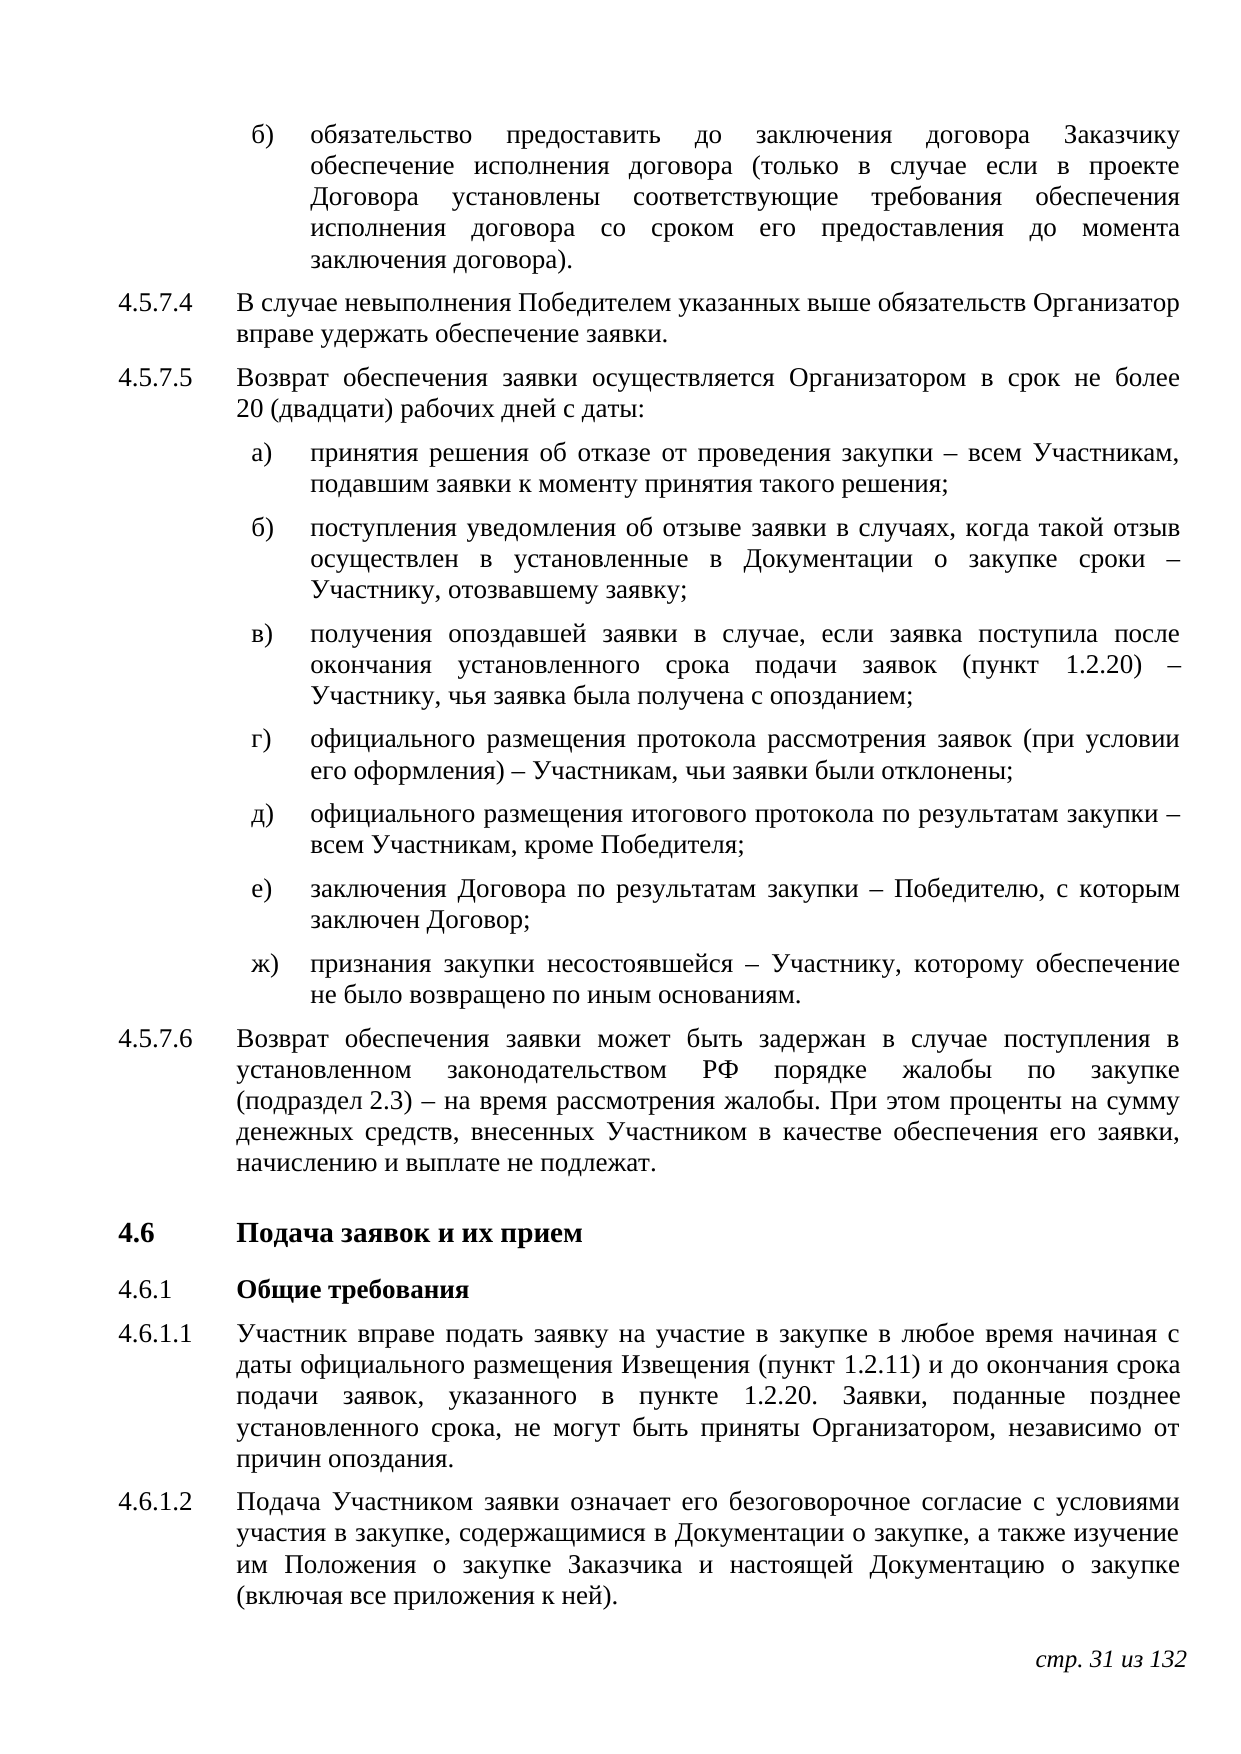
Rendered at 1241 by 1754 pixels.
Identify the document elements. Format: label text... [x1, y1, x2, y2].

text признания закупки несостоявшейся – Участнику, которому обеспечение не было возвращено по иным основаниям. [251, 947, 1181, 1009]
text обязательство предоставить до заключения договора Заказчику обеспечение исполнения договора (только в случае если в проекте Договора установлены соответствующие требования обеспечения исполнения договора со сроком его предоставления до момента заключения договора). [251, 118, 1181, 274]
text официального размещения протокола рассмотрения заявок (при условии его оформления) – Участникам, чьи заявки были отклонены; [251, 723, 1181, 785]
list Подача Участником заявки означает его безоговорочное согласие с условиями участия в закупке, содержащимися в Документации о закупке, а также изучение им Положения о закупке Заказчика и настоящей Документацию о закупке (включая все приложения к ней). [118, 1485, 1181, 1610]
list Участник вправе подать заявку на участие в закупке в любое время начиная с даты официального размещения Извещения (пункт 1.2.11) и до окончания срока подачи заявок, указанного в пункте 1.2.20. Заявки, поданные позднее установленного срока, не могут быть приняты Организатором, независимо от причин опоздания. [118, 1317, 1181, 1473]
text Возврат обеспечения заявки может быть задержан в случае поступления в установленном законодательством РФ порядке жалобы по закупке (подраздел 2.3) – на время рассмотрения жалобы. При этом проценты на сумму денежных средств, внесенных Участником в качестве обеспечения его заявки, начислению и выплате не подлежат. [118, 1022, 1181, 1177]
text заключения Договора по результатам закупки – Победителю, с которым заключен Договор; [251, 872, 1181, 934]
text В случае невыполнения Победителем указанных выше обязательств Организатор вправе удержать обеспечение заявки. [118, 286, 1181, 349]
text принятия решения об отказе от проведения закупки – всем Участникам, подавшим заявки к моменту принятия такого решения; [251, 436, 1181, 498]
text официального размещения итогового протокола по результатам закупки – всем Участникам, кроме Победителя; [251, 797, 1181, 860]
text поступления уведомления об отзыве заявки в случаях, когда такой отзыв осуществлен в установленные в Документации о закупке сроки – Участнику, отозвавшему заявку; [251, 511, 1181, 604]
text Общие требования [118, 1273, 1181, 1305]
text получения опоздавшей заявки в случае, если заявка поступила после окончания установленного срока подачи заявок (пункт 1.2.20) – Участнику, чья заявка была получена с опозданием; [251, 617, 1181, 710]
text Возврат обеспечения заявки осуществляется Организатором в срок не более 20 (двадцати) рабочих дней с даты: [118, 361, 1181, 423]
subtitle Подача заявок и их прием [118, 1215, 1181, 1248]
